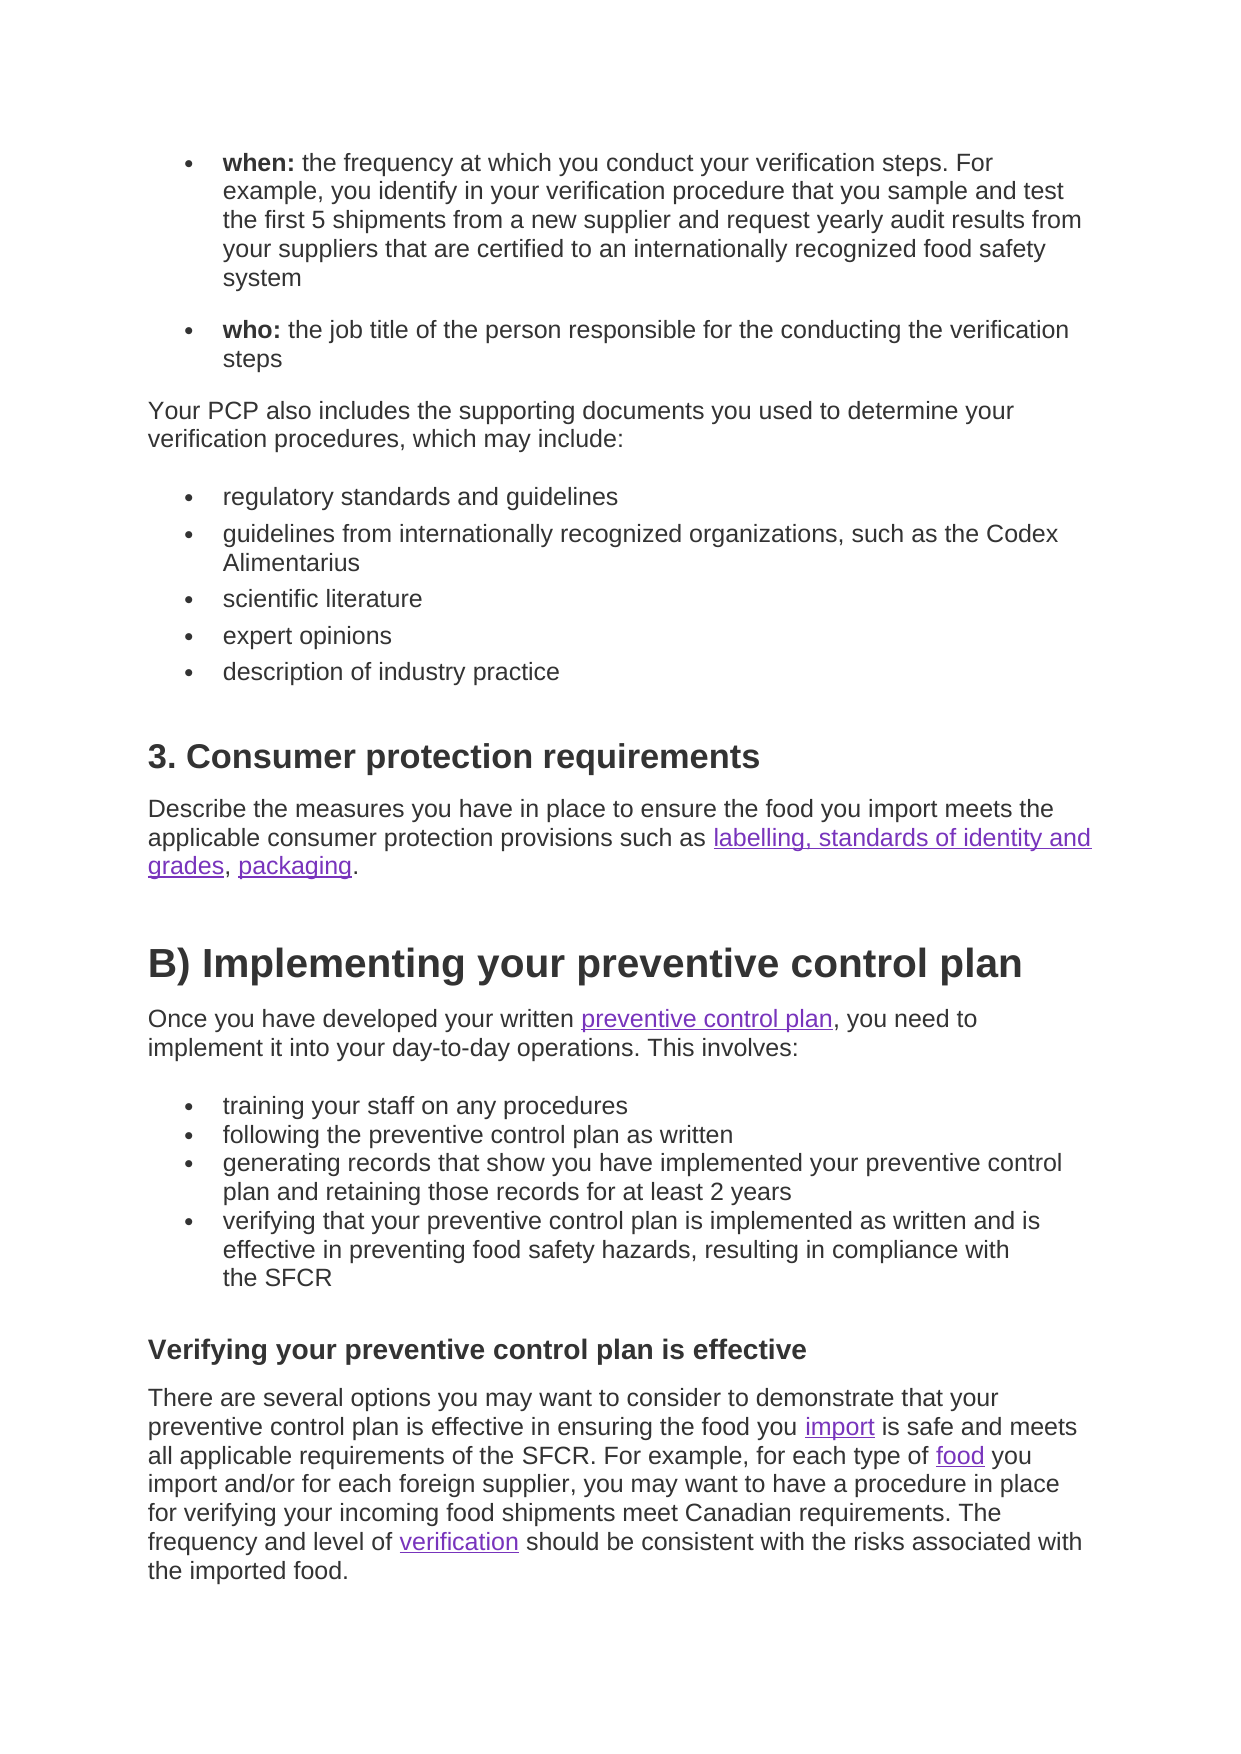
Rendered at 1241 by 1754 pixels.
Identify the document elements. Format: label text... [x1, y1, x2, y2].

list training your staff on any procedures [185, 1091, 1093, 1119]
text Describe the measures you have in place to ensure the food you import meets the applicable consumer protection provisions such as labelling, standards of identity and grades, packaging. [148, 794, 1093, 880]
list guidelines from internationally recognized organizations, such as the Codex Alimentarius [185, 519, 1093, 576]
text Once you have developed your written preventive control plan, you need to implement it into your day-to-day operations. This involves: [148, 1004, 1093, 1062]
list description of industry practice [185, 657, 1093, 686]
text 3. Consumer protection requirements [148, 736, 1093, 776]
list expert opinions [185, 621, 1093, 649]
text Verifying your preventive control plan is effective [148, 1333, 1093, 1365]
list scientific literature [185, 584, 1093, 613]
list who: the job title of the person responsible for the conducting the verification steps [185, 315, 1093, 372]
text There are several options you may want to consider to demonstrate that your preventive control plan is effective in ensuring the food you import is safe and meets all applicable requirements of the SFCR. For example, for each type of food you import and/or for each foreign supplier, you may want to have a procedure in place for verifying your incoming food shipments meet Canadian requirements. The frequency and level of verification should be consistent with the risks associated with the imported food. [148, 1383, 1093, 1584]
text Your PCP also includes the supporting documents you used to determine your verification procedures, which may include: [148, 396, 1093, 453]
list generating records that show you have implemented your preventive control plan and retaining those records for at least 2 years [185, 1148, 1093, 1206]
text B) Implementing your preventive control plan [148, 939, 1093, 986]
list when: the frequency at which you conduct your verification steps. For example, you identify in your verification procedure that you sample and test the first 5 shipments from a new supplier and request yearly audit results from your suppliers that are certified to an internationally recognized food safety system [185, 148, 1093, 291]
list following the preventive control plan as written [185, 1119, 1093, 1148]
list regulatory standards and guidelines [185, 482, 1093, 511]
list verifying that your preventive control plan is implemented as written and is effective in preventing food safety hazards, resulting in compliance with the SFCR [185, 1206, 1093, 1292]
